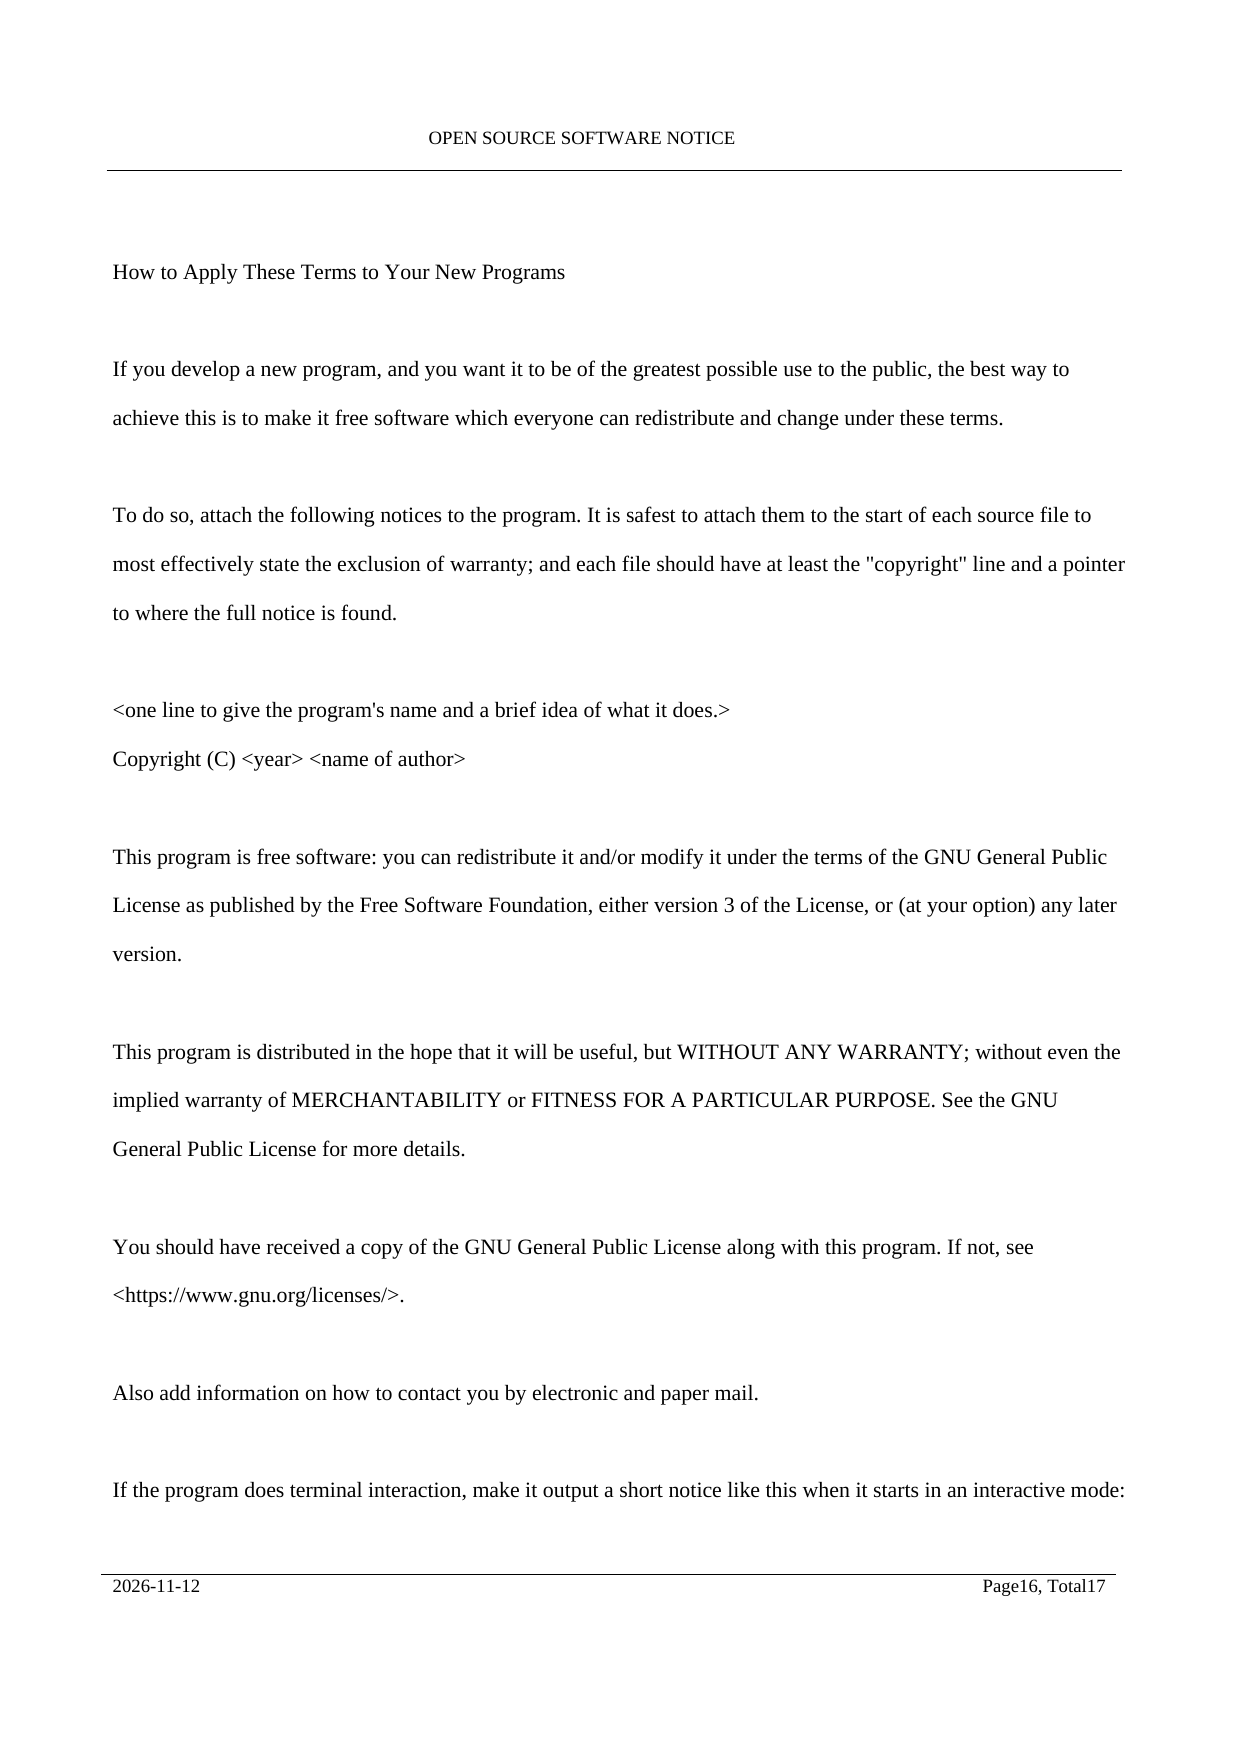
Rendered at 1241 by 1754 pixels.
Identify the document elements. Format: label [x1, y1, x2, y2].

text [112, 206, 1128, 1506]
